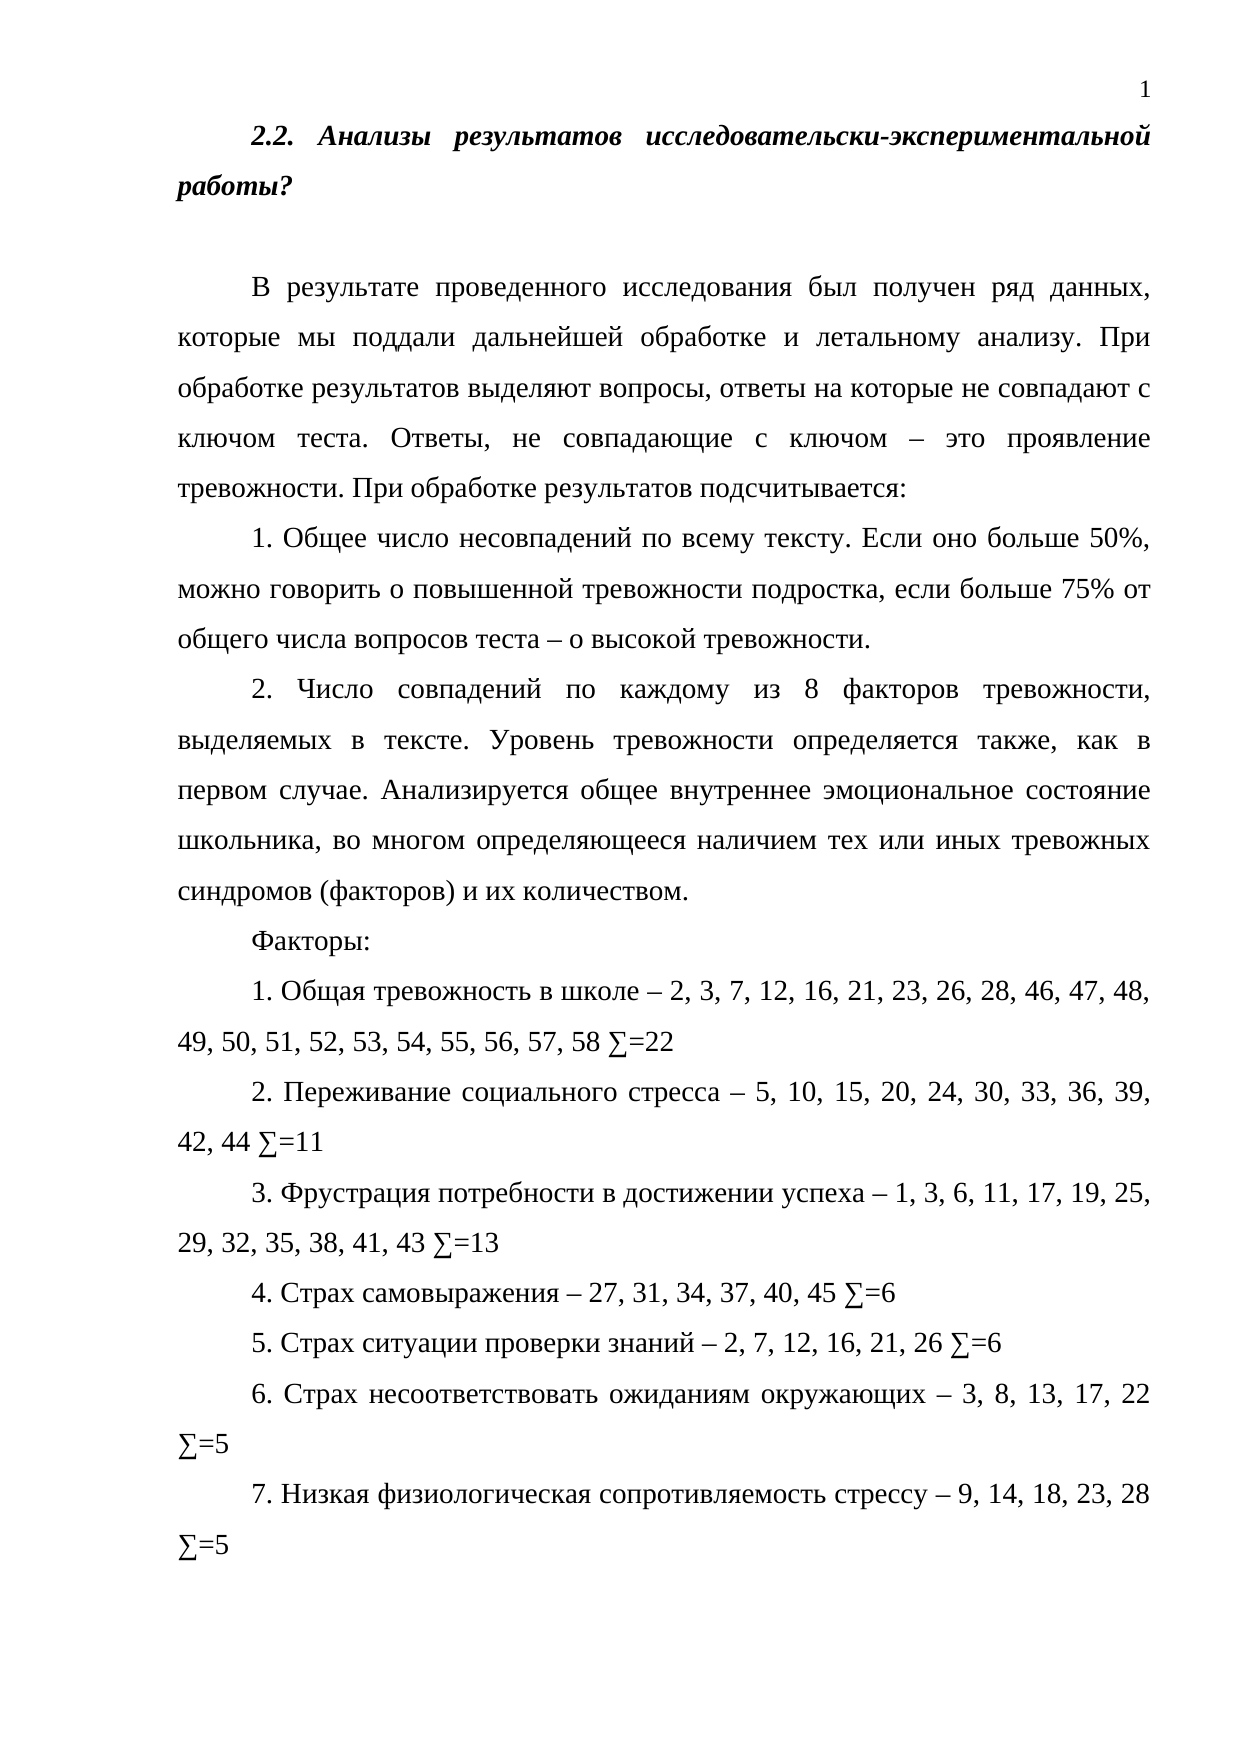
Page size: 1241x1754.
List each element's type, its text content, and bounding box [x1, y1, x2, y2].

text 3. Фрустрация потребности в достижении успеха – 1, 3, 6, 11, 17, 19, 25, 29, 32, 35, 38, 41, 43 ∑=13 [177, 1175, 1152, 1258]
text 4. Страх самовыражения – 27, 31, 34, 37, 40, 45 ∑=6 [177, 1275, 1152, 1309]
text В результате проведенного исследования был получен ряд данных, которые мы поддали дальнейшей обработке и летальному анализу. При обработке результатов выделяют вопросы, ответы на которые не совпадают с ключом теста. Ответы, не совпадающие с ключом – это проявление тревожности. При обработке результатов подсчитывается: [177, 269, 1152, 504]
text 7. Низкая физиологическая сопротивляемость стрессу – 9, 14, 18, 23, 28 ∑=5 [177, 1477, 1152, 1560]
text 2. Число совпадений по каждому из 8 факторов тревожности, выделяемых в тексте. Уровень тревожности определяется также, как в первом случае. Анализируется общее внутреннее эмоциональное состояние школьника, во многом определяющееся наличием тех или иных тревожных синдромов (факторов) и их количеством. [177, 672, 1152, 906]
text 2.2. Анализы результатов исследовательски-экспериментальной работы? [177, 118, 1152, 202]
text 6. Страх несоответствовать ожиданиям окружающих – 3, 8, 13, 17, 22 ∑=5 [177, 1376, 1152, 1460]
text 2. Переживание социального стресса – 5, 10, 15, 20, 24, 30, 33, 36, 39, 42, 44 ∑=11 [177, 1074, 1152, 1158]
text 1. Общая тревожность в школе – 2, 3, 7, 12, 16, 21, 23, 26, 28, 46, 47, 48, 49, 50, 51, 52, 53, 54, 55, 56, 57, 58 ∑=22 [177, 973, 1152, 1057]
text 1. Общее число несовпадений по всему тексту. Если оно больше 50%, можно говорить о повышенной тревожности подростка, если больше 75% от общего числа вопросов теста – о высокой тревожности. [177, 521, 1152, 655]
text 5. Страх ситуации проверки знаний – 2, 7, 12, 16, 21, 26 ∑=6 [177, 1326, 1152, 1359]
text Факторы: [177, 923, 1152, 957]
